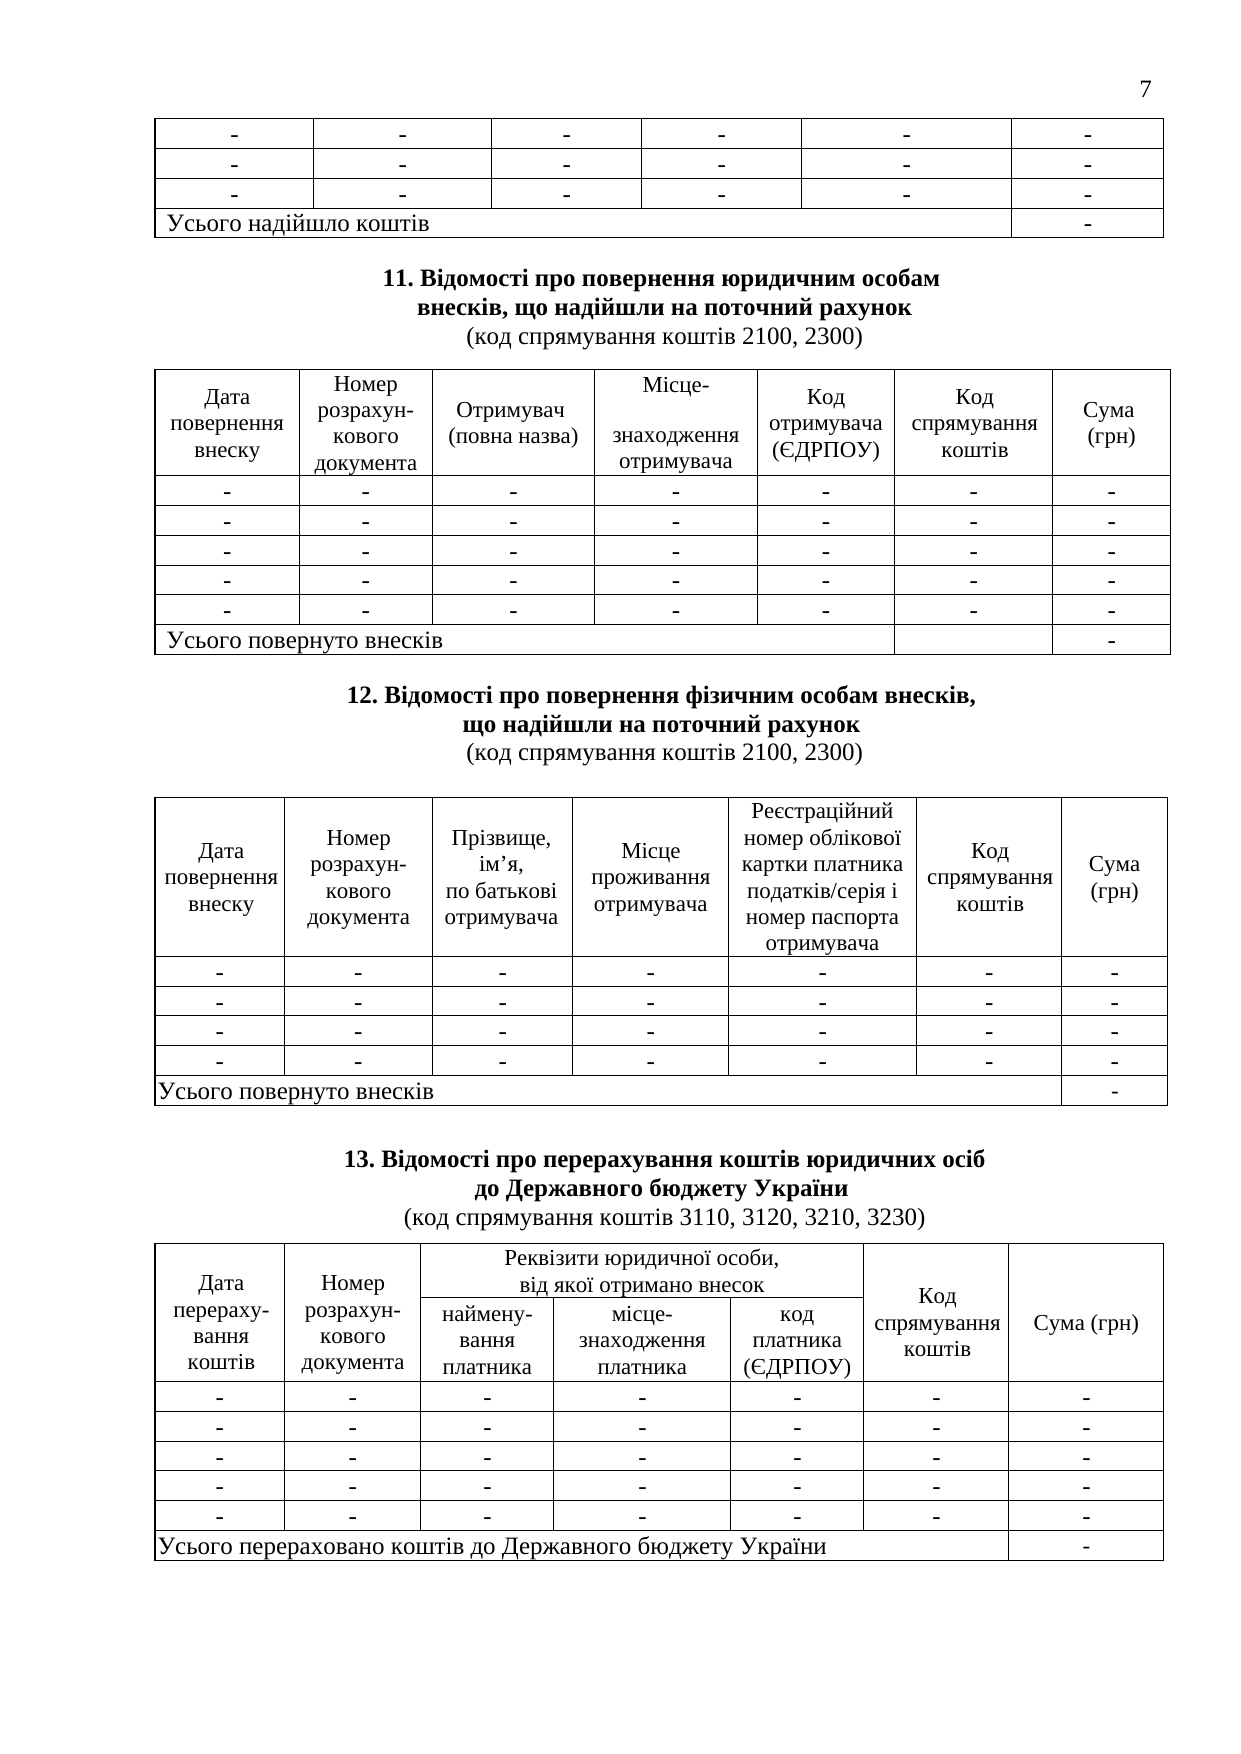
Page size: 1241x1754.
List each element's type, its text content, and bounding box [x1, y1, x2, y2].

table_cell - [642, 149, 801, 178]
table_cell - [729, 1046, 916, 1075]
table_header Отримувач (повна назва) [433, 370, 594, 475]
table_cell місце-знаходження платника [554, 1298, 730, 1381]
table_cell - [156, 1501, 284, 1530]
table_cell - [156, 566, 299, 594]
table_cell - [285, 1016, 432, 1045]
table_cell - [917, 1016, 1061, 1045]
table_header Сума (грн) [1009, 1244, 1163, 1381]
table_cell - [729, 987, 916, 1015]
table_cell - [156, 1442, 284, 1470]
table_cell - [156, 476, 299, 505]
table_cell - [554, 1412, 730, 1441]
table_cell - [433, 987, 572, 1015]
table_cell - [421, 1382, 553, 1411]
table_cell - [300, 595, 432, 624]
table_cell наймену-вання платника [421, 1298, 553, 1381]
table_cell - [285, 957, 432, 986]
table_cell - [1062, 957, 1167, 986]
table_cell - [421, 1412, 553, 1441]
table_cell - [895, 595, 1052, 624]
table_cell - [1012, 119, 1163, 148]
table_cell - [433, 476, 594, 505]
table_cell - [729, 957, 916, 986]
table_cell - [802, 179, 1011, 207]
table_cell - [492, 179, 641, 207]
table_cell - [729, 1016, 916, 1045]
table_cell - [595, 506, 757, 535]
subtitle 11. Відомості про повернення юридичним особам внесків, що надійшли на поточний рахунок (код спрямування коштів 2100, 2300) [177, 263, 1152, 349]
table_cell - [433, 536, 594, 564]
table_cell Усього повернуто внесків [156, 1076, 1061, 1105]
table_header Код спрямування коштів [864, 1244, 1008, 1381]
table_cell - [731, 1501, 863, 1530]
table_header Номер розрахун-кового документа [300, 370, 432, 475]
table_cell - [433, 1016, 572, 1045]
table_cell - [433, 957, 572, 986]
table_cell - [1009, 1382, 1163, 1411]
table_cell - [156, 595, 299, 624]
table_cell - [421, 1442, 553, 1470]
table_cell - [1062, 1016, 1167, 1045]
table_cell - [300, 506, 432, 535]
table_cell - [1053, 566, 1170, 594]
table_cell - [864, 1501, 1008, 1530]
table_header Прізвище, ім’я, по батькові отримувача [433, 798, 572, 956]
table_cell - [895, 566, 1052, 594]
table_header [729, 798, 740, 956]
table_cell - [156, 1046, 284, 1075]
table_cell - [156, 1471, 284, 1500]
table_cell - [1009, 1412, 1163, 1441]
table_cell - [1012, 149, 1163, 178]
table_cell - [895, 476, 1052, 505]
table_cell - [642, 119, 801, 148]
table_cell - [156, 1016, 284, 1045]
table_cell - [758, 506, 894, 535]
table_cell - [758, 566, 894, 594]
table_cell - [156, 179, 313, 207]
table_cell - [1053, 625, 1170, 654]
table_cell - [1009, 1501, 1163, 1530]
table_cell - [642, 179, 801, 207]
table_cell - [1009, 1531, 1163, 1560]
table_cell - [156, 987, 284, 1015]
table_cell - [300, 536, 432, 564]
table_cell - [1009, 1471, 1163, 1500]
table_cell - [156, 1412, 284, 1441]
table_cell Усього перераховано коштів до Державного бюджету України [156, 1531, 1008, 1560]
table_header Дата повернення внеску [156, 370, 299, 475]
table_cell - [1053, 476, 1170, 505]
table_cell - [156, 506, 299, 535]
table_cell - [864, 1382, 1008, 1411]
table_cell - [156, 1382, 284, 1411]
table_cell - [595, 566, 757, 594]
table_cell - [731, 1412, 863, 1441]
table_header Сума (грн) [1053, 370, 1170, 475]
table_cell - [300, 566, 432, 594]
table_cell - [492, 149, 641, 178]
table_cell - [433, 595, 594, 624]
table_cell - [300, 476, 432, 505]
table_cell - [917, 987, 1061, 1015]
table_cell - [1053, 506, 1170, 535]
table_header Код отримувача (ЄДРПОУ) [758, 370, 894, 475]
table_cell - [314, 149, 491, 178]
table_cell Усього повернуто внесків [156, 625, 894, 654]
table_cell - [802, 119, 1011, 148]
table_cell - [1053, 595, 1170, 624]
table_cell [895, 625, 1052, 654]
table_header Дата перераху- вання коштів [156, 1244, 284, 1381]
table_cell - [492, 119, 641, 148]
table_header Реквізити юридичної особи, від якої отримано внесок [421, 1244, 863, 1297]
table_cell - [285, 987, 432, 1015]
table_cell - [758, 536, 894, 564]
table_header Сума (грн) [1062, 798, 1167, 956]
table_cell - [433, 566, 594, 594]
table_cell - [285, 1382, 420, 1411]
table_cell - [554, 1442, 730, 1470]
table_cell - [895, 506, 1052, 535]
table_header Номер розрахун- кового документа [285, 798, 432, 956]
table_cell - [285, 1046, 432, 1075]
table_cell - [573, 1046, 728, 1075]
table_header Код спрямування коштів [895, 370, 1052, 475]
table_cell - [1012, 179, 1163, 207]
table_cell - [314, 119, 491, 148]
table_cell - [554, 1382, 730, 1411]
table_cell - [1062, 987, 1167, 1015]
subtitle 12. Відомості про повернення фізичним особам внесків, що надійшли на поточний рахунок (код спрямування коштів 2100, 2300) [177, 680, 1152, 766]
table_cell - [156, 957, 284, 986]
table_cell - [1009, 1442, 1163, 1470]
table_cell - [314, 179, 491, 207]
table_cell - [864, 1471, 1008, 1500]
table_cell - [731, 1471, 863, 1500]
table_cell - [895, 536, 1052, 564]
table_cell - [1062, 1076, 1167, 1105]
table_header Код спрямування коштів [917, 798, 1061, 956]
table_cell - [864, 1412, 1008, 1441]
table_cell - [156, 536, 299, 564]
table_cell - [573, 987, 728, 1015]
table_cell - [285, 1412, 420, 1441]
table_cell - [285, 1471, 420, 1500]
table_header Дата повернення внеску [156, 798, 284, 956]
table_cell - [285, 1501, 420, 1530]
table_cell - [554, 1501, 730, 1530]
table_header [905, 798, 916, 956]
table_header Місце проживання отримувача [573, 798, 728, 956]
table_cell - [917, 1046, 1061, 1075]
table_cell код платника (ЄДРПОУ) [731, 1298, 863, 1381]
table_header Номер розрахун- кового документа [285, 1244, 420, 1381]
table_cell - [421, 1471, 553, 1500]
subtitle до Державного бюджету України (код спрямування коштів 3110, 3120, 3210, 3230) [177, 1173, 1152, 1231]
table_cell - [917, 957, 1061, 986]
table_cell - [595, 476, 757, 505]
table_cell - [433, 1046, 572, 1075]
table_cell - [802, 149, 1011, 178]
table_cell - [758, 476, 894, 505]
table_cell - [573, 957, 728, 986]
table_cell - [285, 1442, 420, 1470]
table_cell - [1053, 536, 1170, 564]
table_header Місце- знаходження отримувача [595, 370, 757, 475]
table_cell - [433, 506, 594, 535]
table_cell - [421, 1501, 553, 1530]
table_cell - [156, 149, 313, 178]
table_cell - [156, 119, 313, 148]
table_cell - [573, 1016, 728, 1045]
table_cell - [864, 1442, 1008, 1470]
table_cell - [731, 1442, 863, 1470]
table_cell - [595, 595, 757, 624]
table_cell - [1062, 1046, 1167, 1075]
table_cell Усього надійшло коштів [156, 209, 1011, 237]
table_cell - [758, 595, 894, 624]
table_cell - [731, 1382, 863, 1411]
subtitle 13. Відомості про перерахування коштів юридичних осіб [177, 1144, 1152, 1173]
table_cell - [595, 536, 757, 564]
table_cell - [554, 1471, 730, 1500]
table_cell - [1012, 209, 1163, 237]
